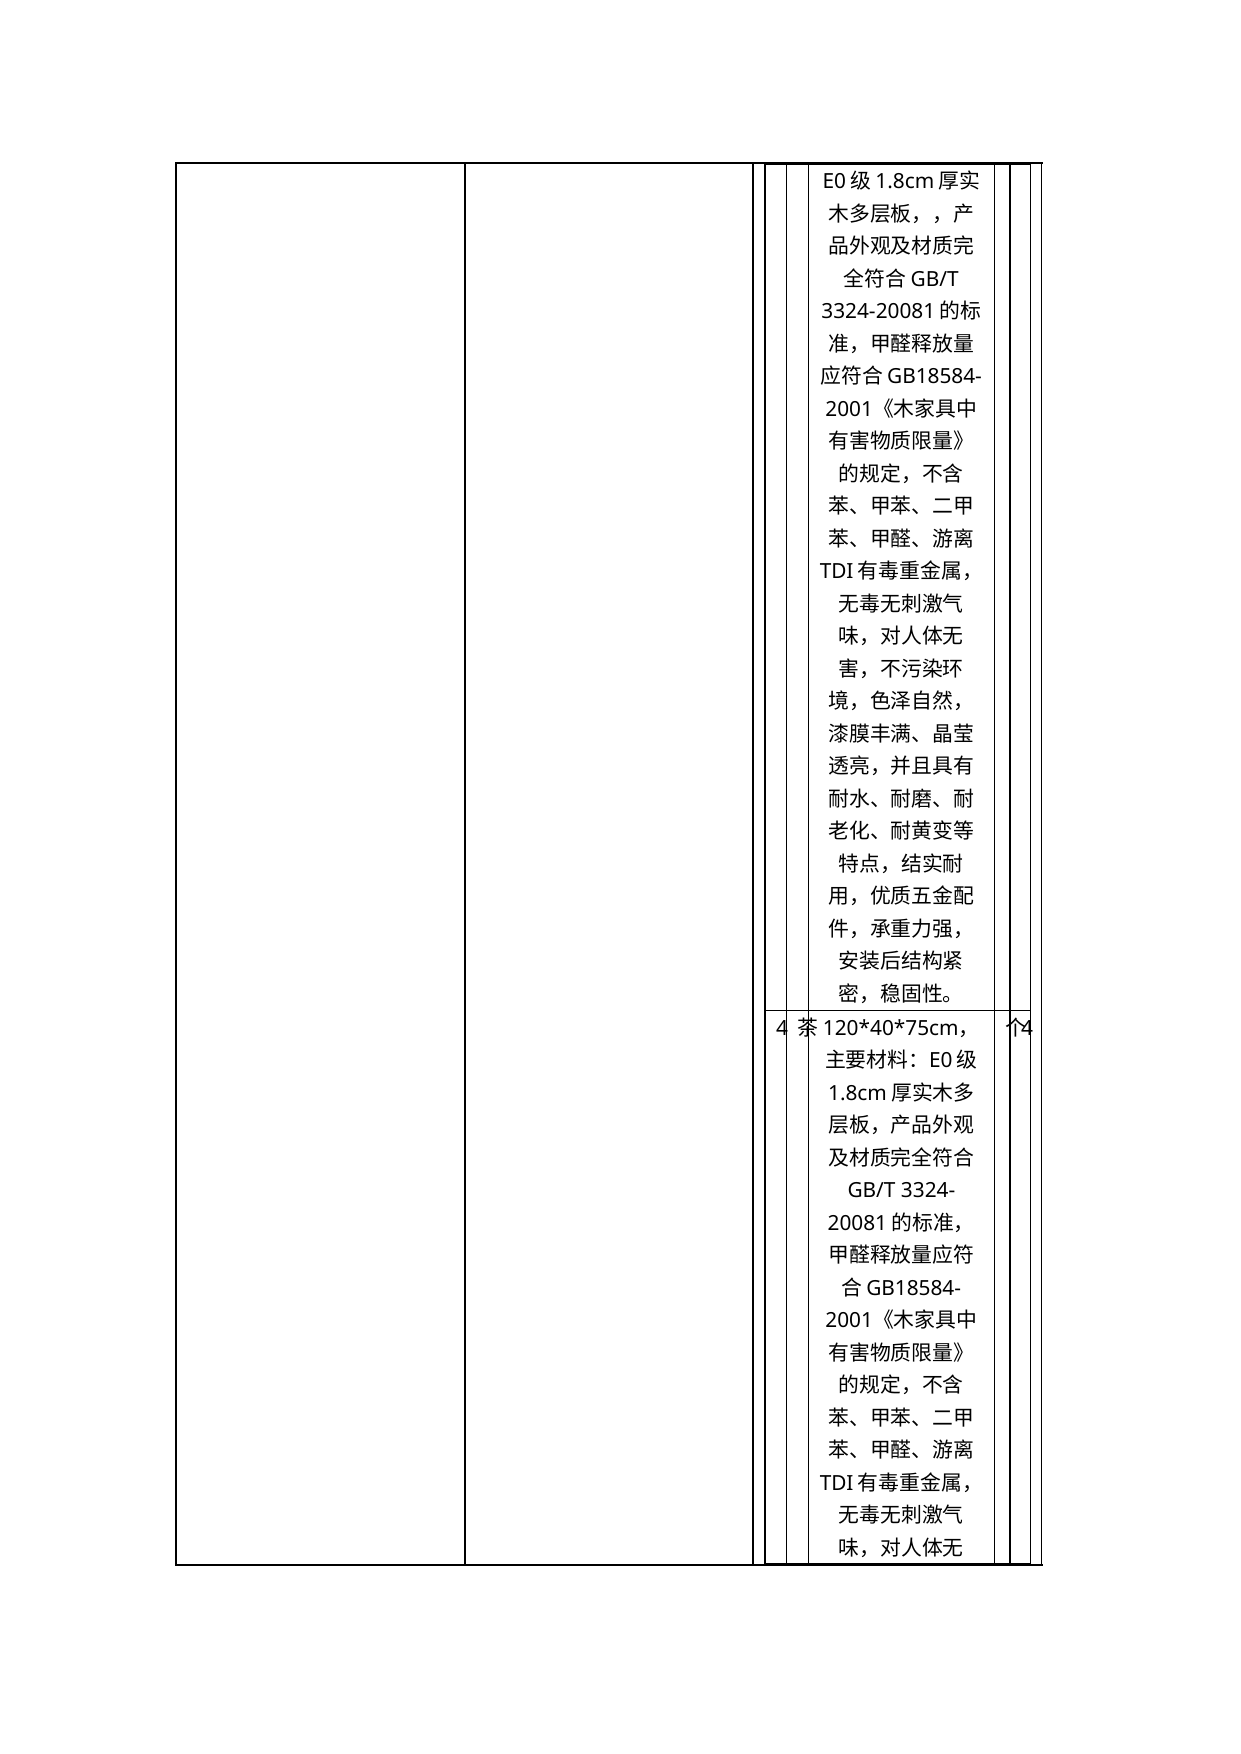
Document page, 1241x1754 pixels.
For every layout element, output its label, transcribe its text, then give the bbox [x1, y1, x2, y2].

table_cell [809, 1011, 994, 1563]
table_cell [995, 1011, 1009, 1563]
table_cell 1 [177, 164, 464, 1564]
table_cell [466, 164, 752, 1564]
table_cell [1031, 164, 1041, 1564]
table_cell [766, 165, 786, 1010]
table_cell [1011, 165, 1030, 1010]
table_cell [787, 165, 808, 1010]
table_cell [787, 1011, 808, 1563]
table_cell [809, 165, 994, 1010]
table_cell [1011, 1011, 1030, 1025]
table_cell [754, 164, 764, 1564]
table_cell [1011, 1020, 1030, 1563]
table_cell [766, 1011, 786, 1563]
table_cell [995, 165, 1009, 1010]
